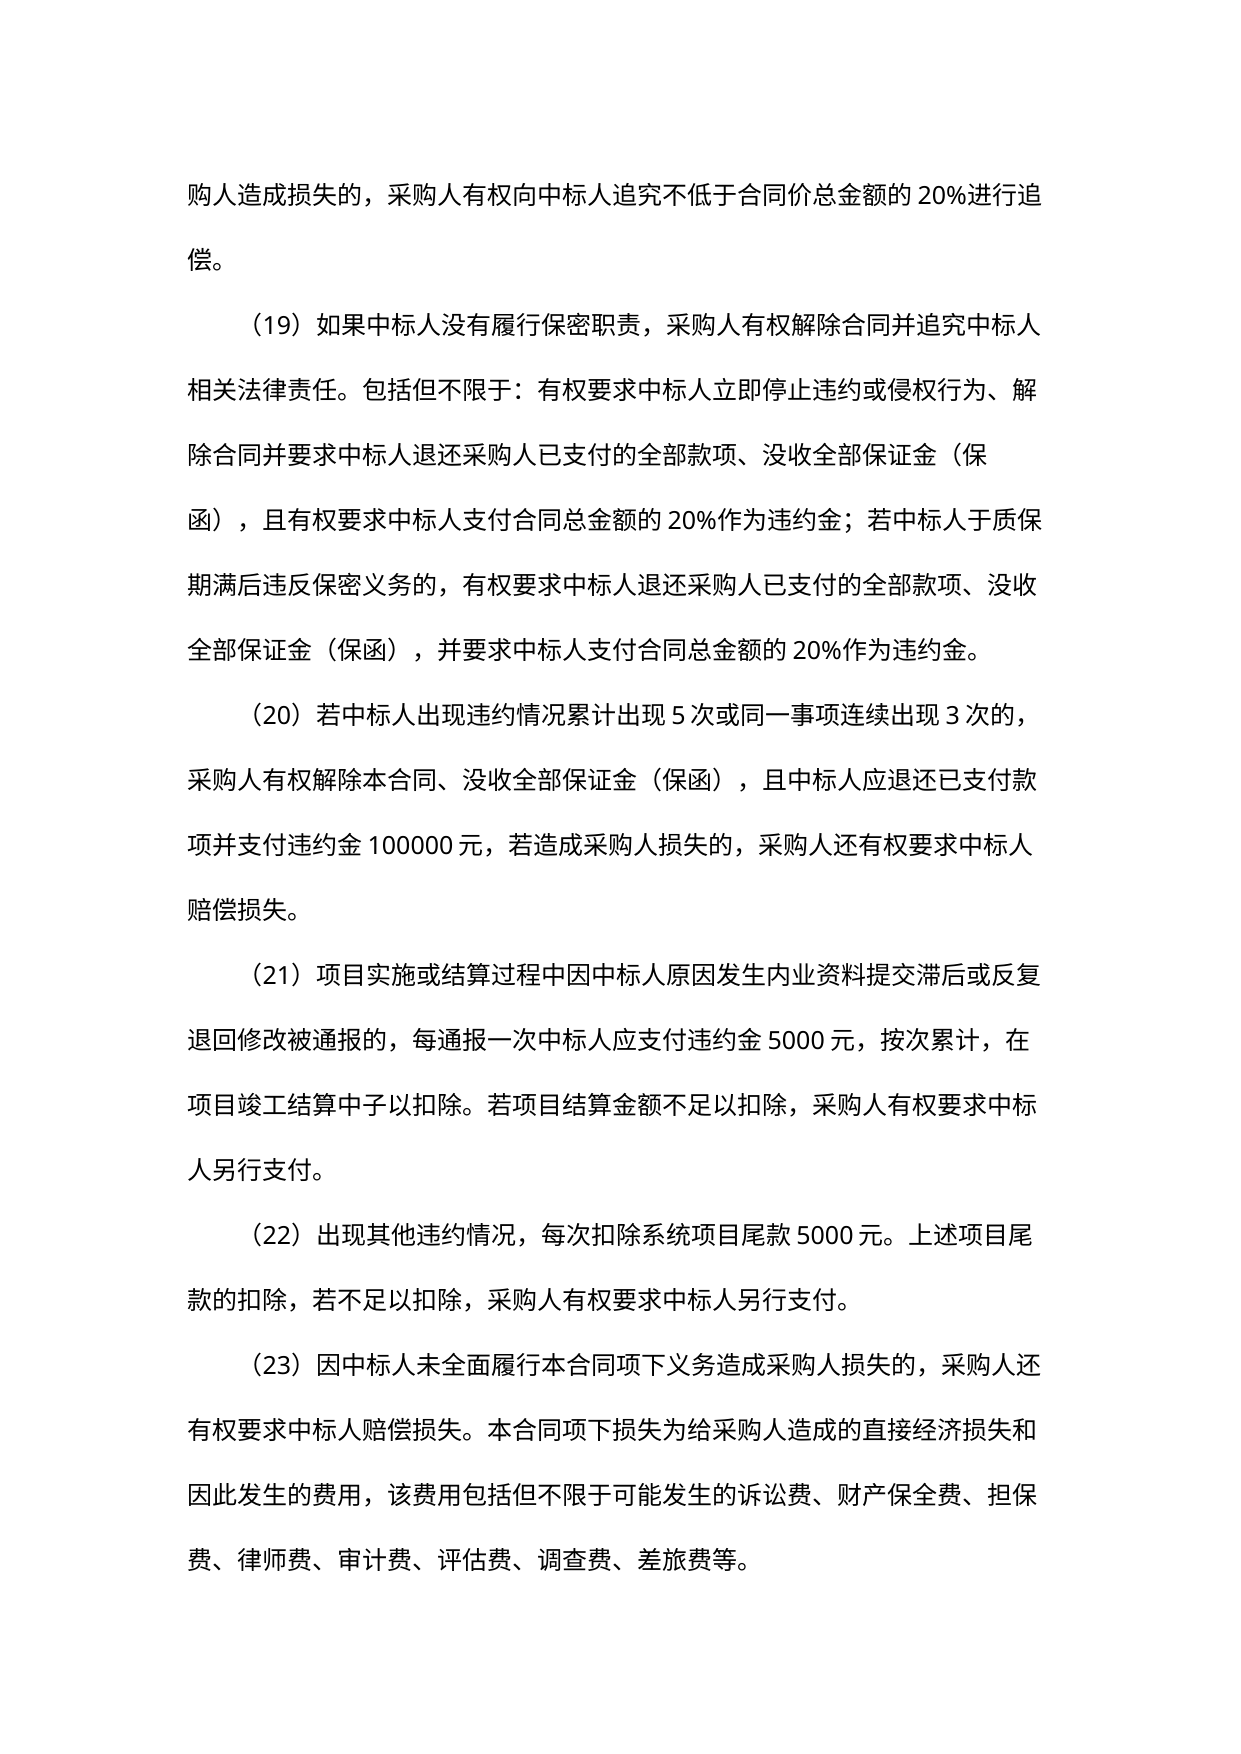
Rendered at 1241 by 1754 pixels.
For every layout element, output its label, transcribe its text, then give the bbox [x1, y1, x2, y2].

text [187, 162, 1053, 292]
text （20）若中标人出现违约情况累计出现5次或同一事项连续出现3次的，采购人有权解除本合同、没收全部保证金（保函），且中标人应退还已支付款项并支付违约金100000元，若造成采购人损失的，采购人还有权要求中标人赔偿损失。 [187, 682, 1053, 942]
text （23）因中标人未全面履行本合同项下义务造成采购人损失的，采购人还有权要求中标人赔偿损失。本合同项下损失为给采购人造成的直接经济损失和因此发生的费用，该费用包括但不限于可能发生的诉讼费、财产保全费、担保费、律师费、审计费、评估费、调查费、差旅费等。 [187, 1332, 1053, 1592]
text （22）出现其他违约情况，每次扣除系统项目尾款5000元。上述项目尾款的扣除，若不足以扣除，采购人有权要求中标人另行支付。 [187, 1202, 1053, 1332]
text （21）项目实施或结算过程中因中标人原因发生内业资料提交滞后或反复退回修改被通报的，每通报一次中标人应支付违约金5000元，按次累计，在项目竣工结算中子以扣除。若项目结算金额不足以扣除，采购人有权要求中标人另行支付。 [187, 942, 1053, 1202]
text （19）如果中标人没有履行保密职责，采购人有权解除合同并追究中标人相关法律责任。包括但不限于：有权要求中标人立即停止违约或侵权行为、解除合同并要求中标人退还采购人已支付的全部款项、没收全部保证金（保函），且有权要求中标人支付合同总金额的20%作为违约金；若中标人于质保期满后违反保密义务的，有权要求中标人退还采购人已支付的全部款项、没收全部保证金（保函），并要求中标人支付合同总金额的20%作为违约金。 [187, 292, 1053, 682]
